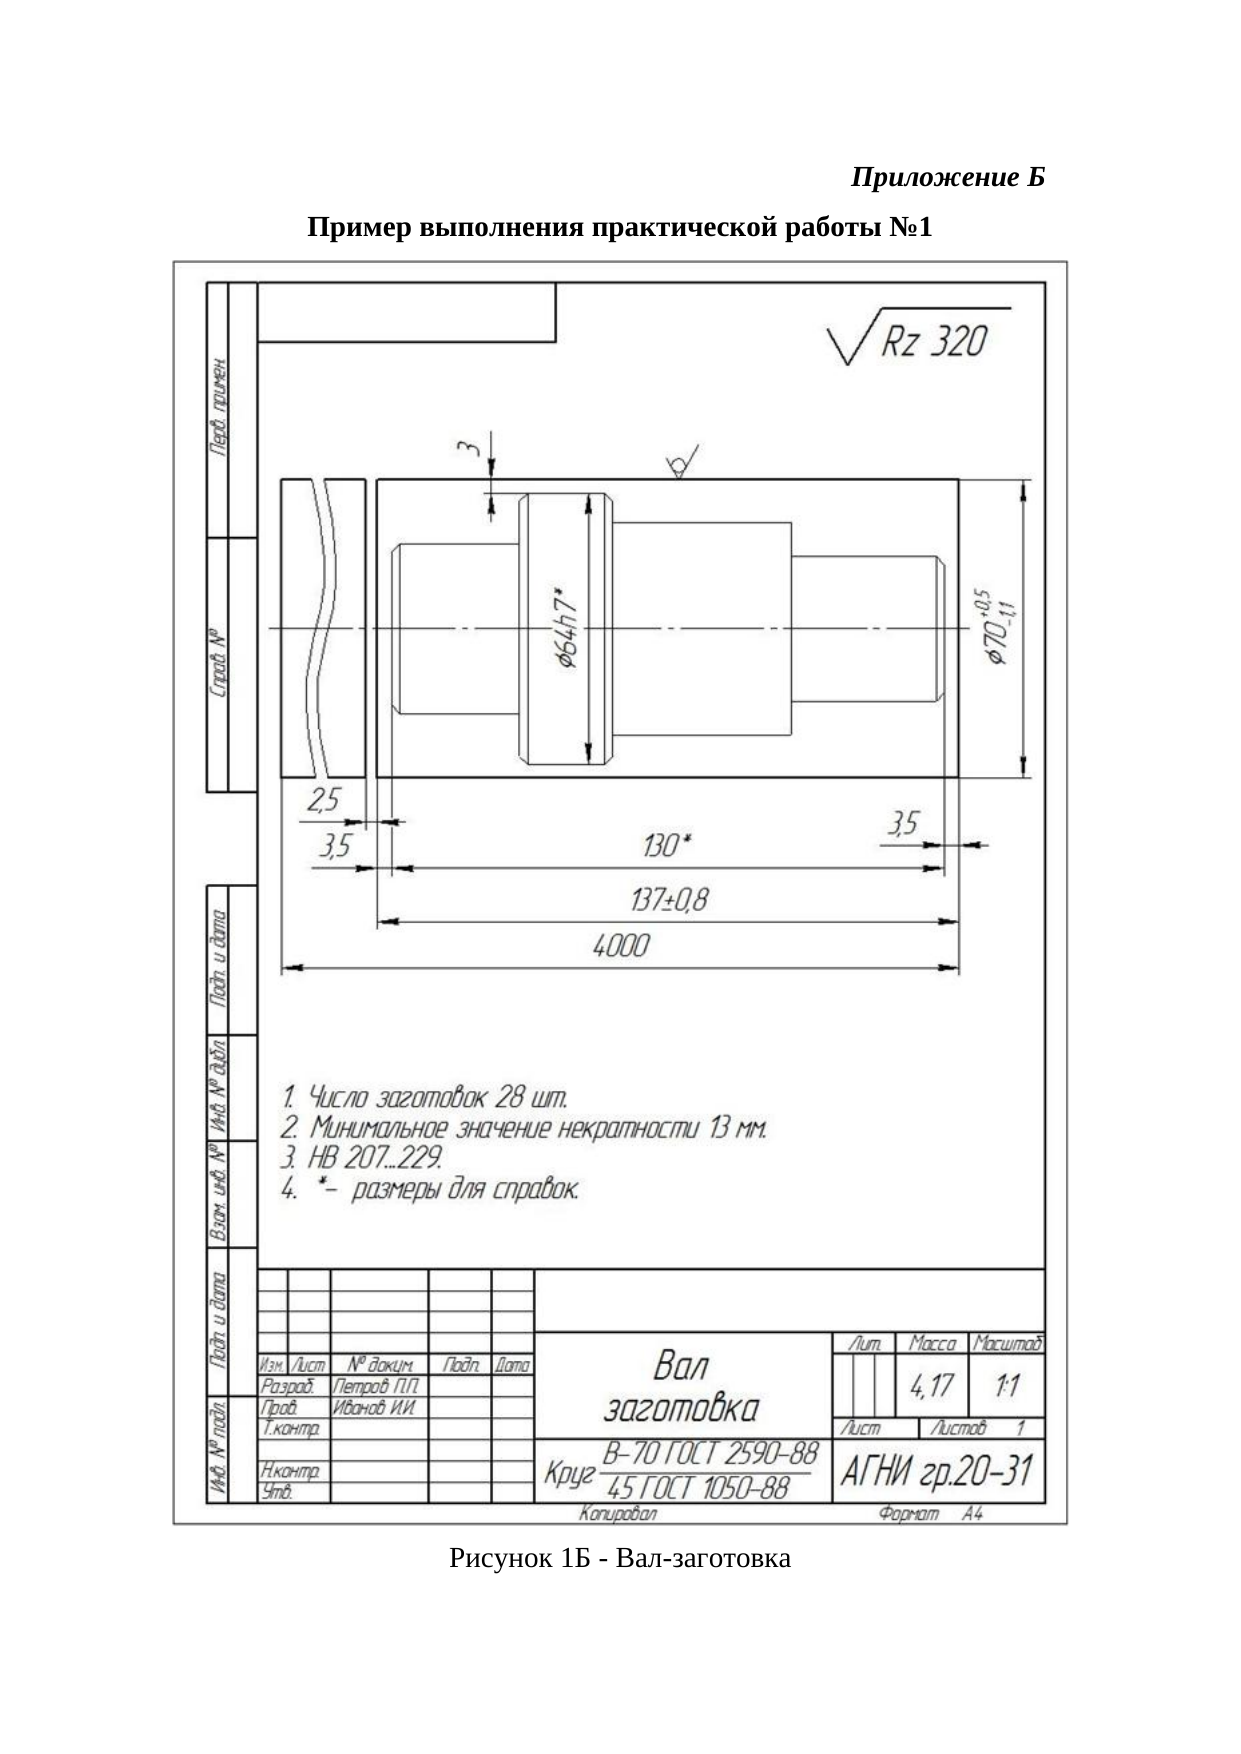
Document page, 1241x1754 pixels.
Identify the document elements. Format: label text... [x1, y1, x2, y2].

text Приложение Б [118, 159, 1048, 193]
text Рисунок 1Б - Вал-заготовка [118, 1541, 1122, 1574]
text Пример выполнения практической работы №1 [118, 209, 1122, 243]
picture [171, 260, 1069, 1527]
